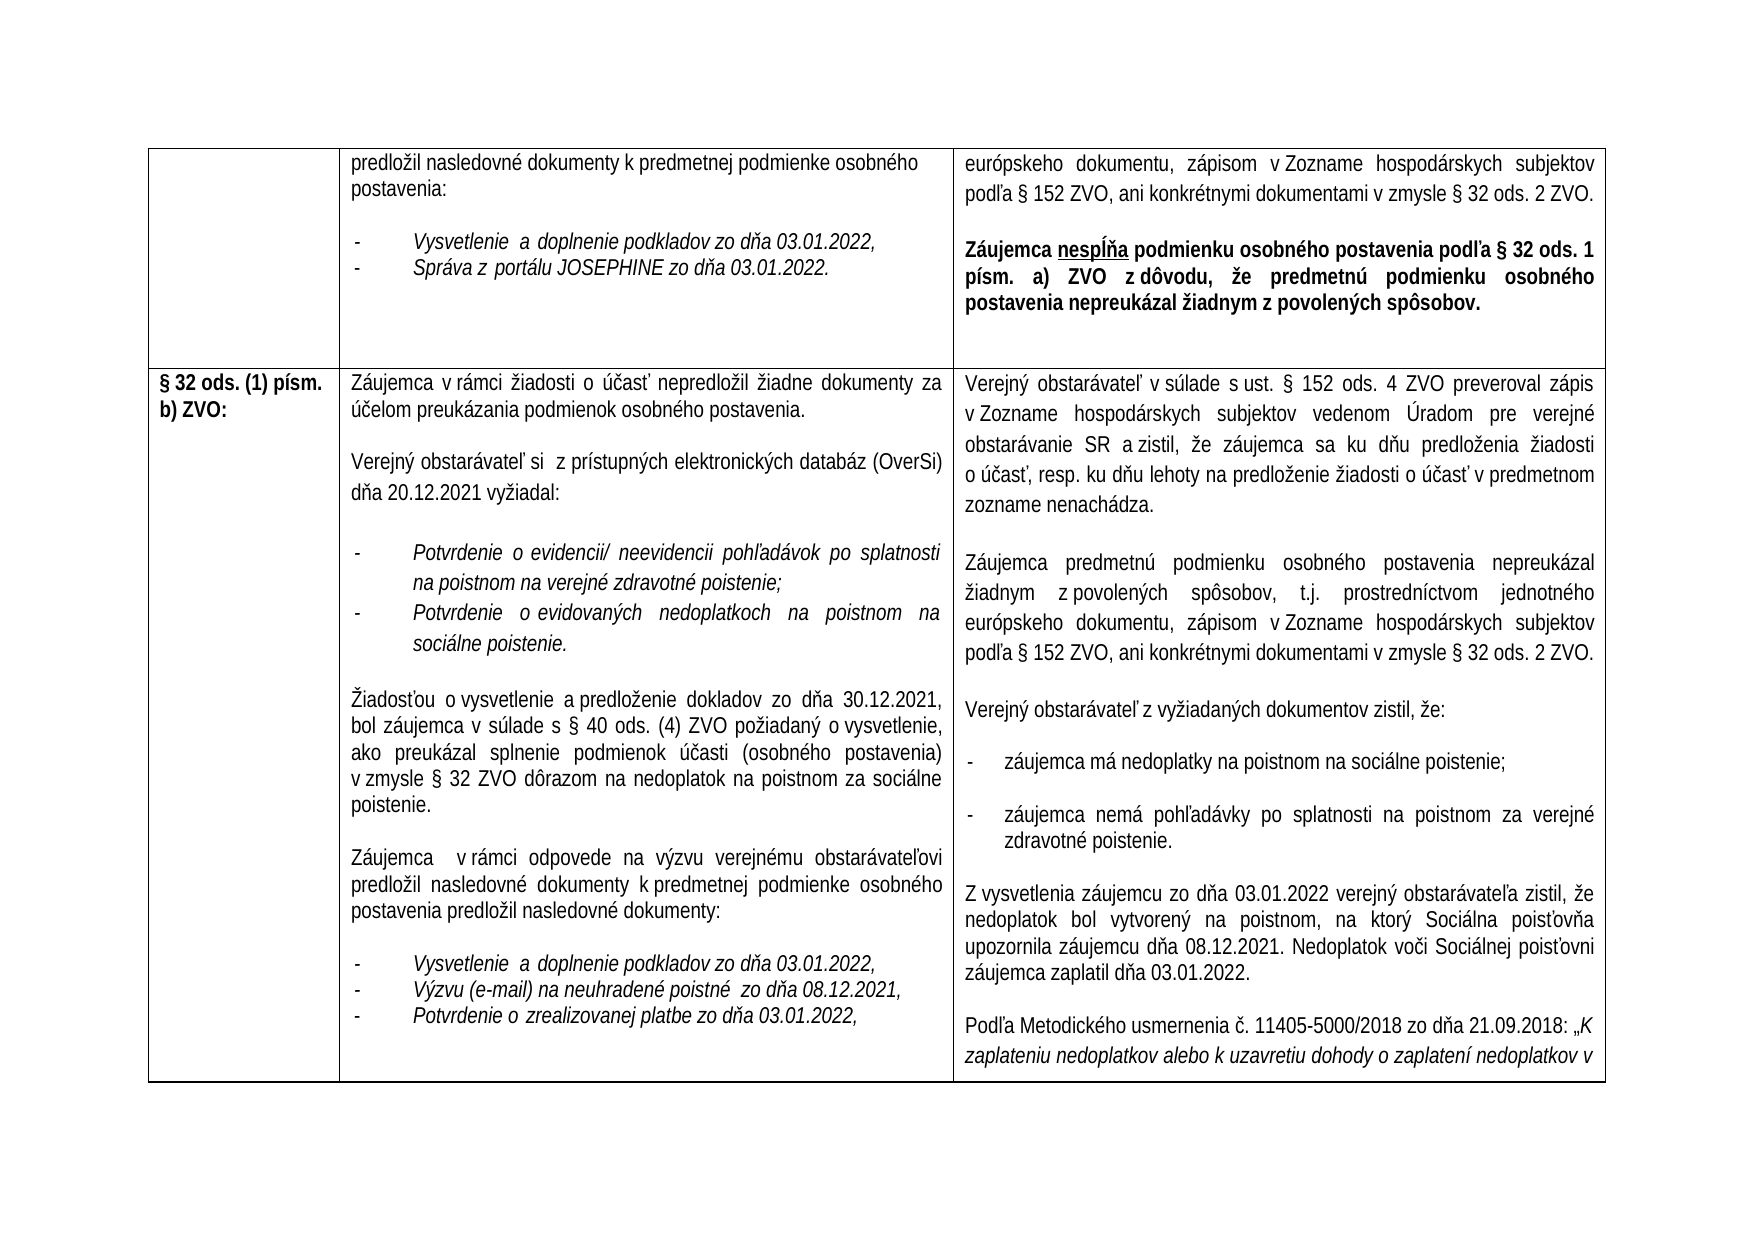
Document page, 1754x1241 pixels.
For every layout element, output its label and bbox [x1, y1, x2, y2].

table_cell [340, 149, 953, 368]
table_cell [954, 149, 1605, 368]
table_cell [340, 369, 953, 1081]
table_cell [149, 369, 339, 1081]
table_cell [954, 369, 1605, 1081]
table_cell [149, 149, 339, 368]
